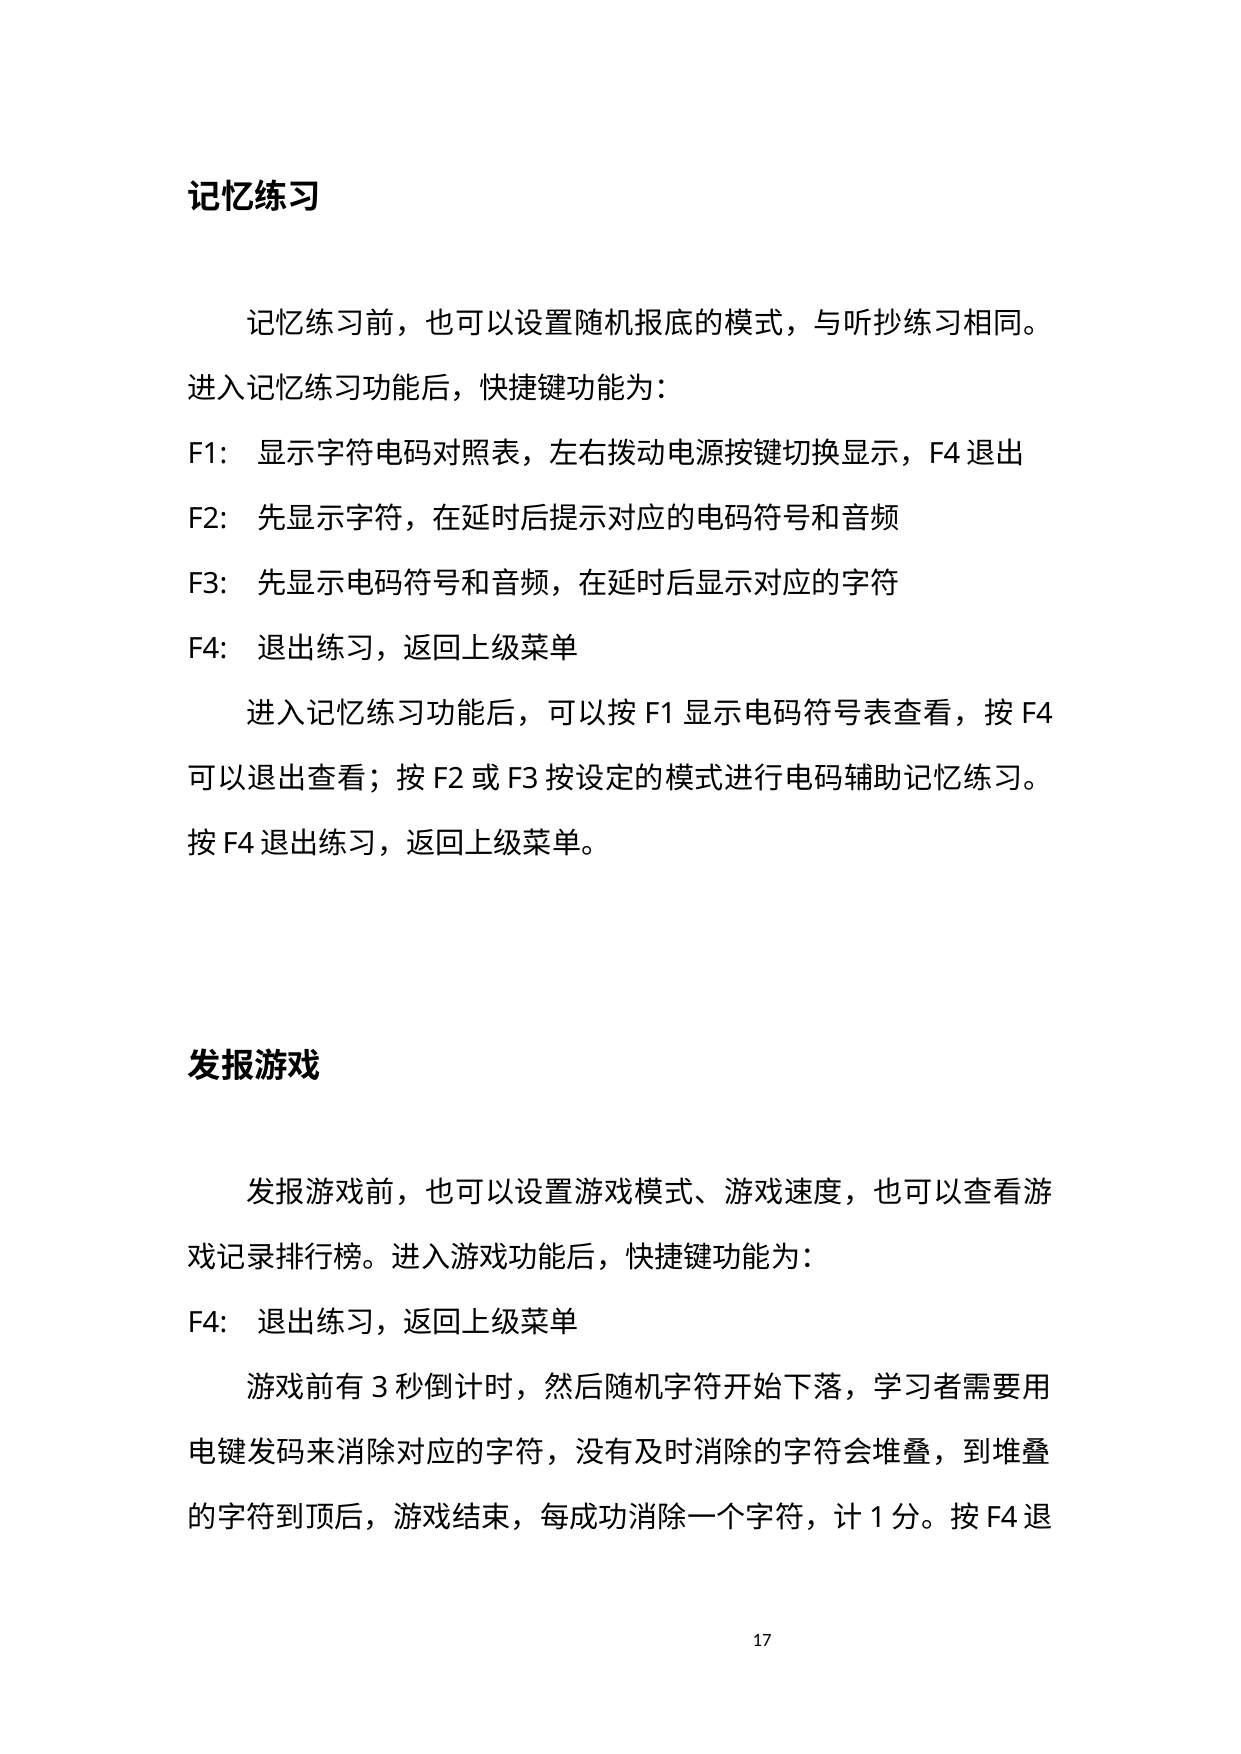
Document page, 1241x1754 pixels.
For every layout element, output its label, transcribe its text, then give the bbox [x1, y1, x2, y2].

text F3: 先显示电码符号和音频，在延时后显示对应的字符 [187, 549, 1053, 614]
text 记忆练习前，也可以设置随机报底的模式，与听抄练习相同。进入记忆练习功能后，快捷键功能为： [187, 289, 1053, 419]
text F2: 先显示字符，在延时后提示对应的电码符号和音频 [187, 484, 1053, 549]
subtitle 发报游戏 [187, 1031, 1053, 1096]
text F4: 退出练习，返回上级菜单 [187, 614, 1053, 679]
subtitle 记忆练习 [187, 162, 1053, 227]
text F1: 显示字符电码对照表，左右拨动电源按键切换显示，F4退出 [187, 419, 1053, 484]
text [187, 1353, 1053, 1548]
text 发报游戏前，也可以设置游戏模式、游戏速度，也可以查看游戏记录排行榜。进入游戏功能后，快捷键功能为： [187, 1158, 1053, 1288]
text 进入记忆练习功能后，可以按F1显示电码符号表查看，按F4可以退出查看；按F2或F3按设定的模式进行电码辅助记忆练习。按F4退出练习，返回上级菜单。 [187, 679, 1053, 874]
text F4: 退出练习，返回上级菜单 [187, 1288, 1053, 1353]
